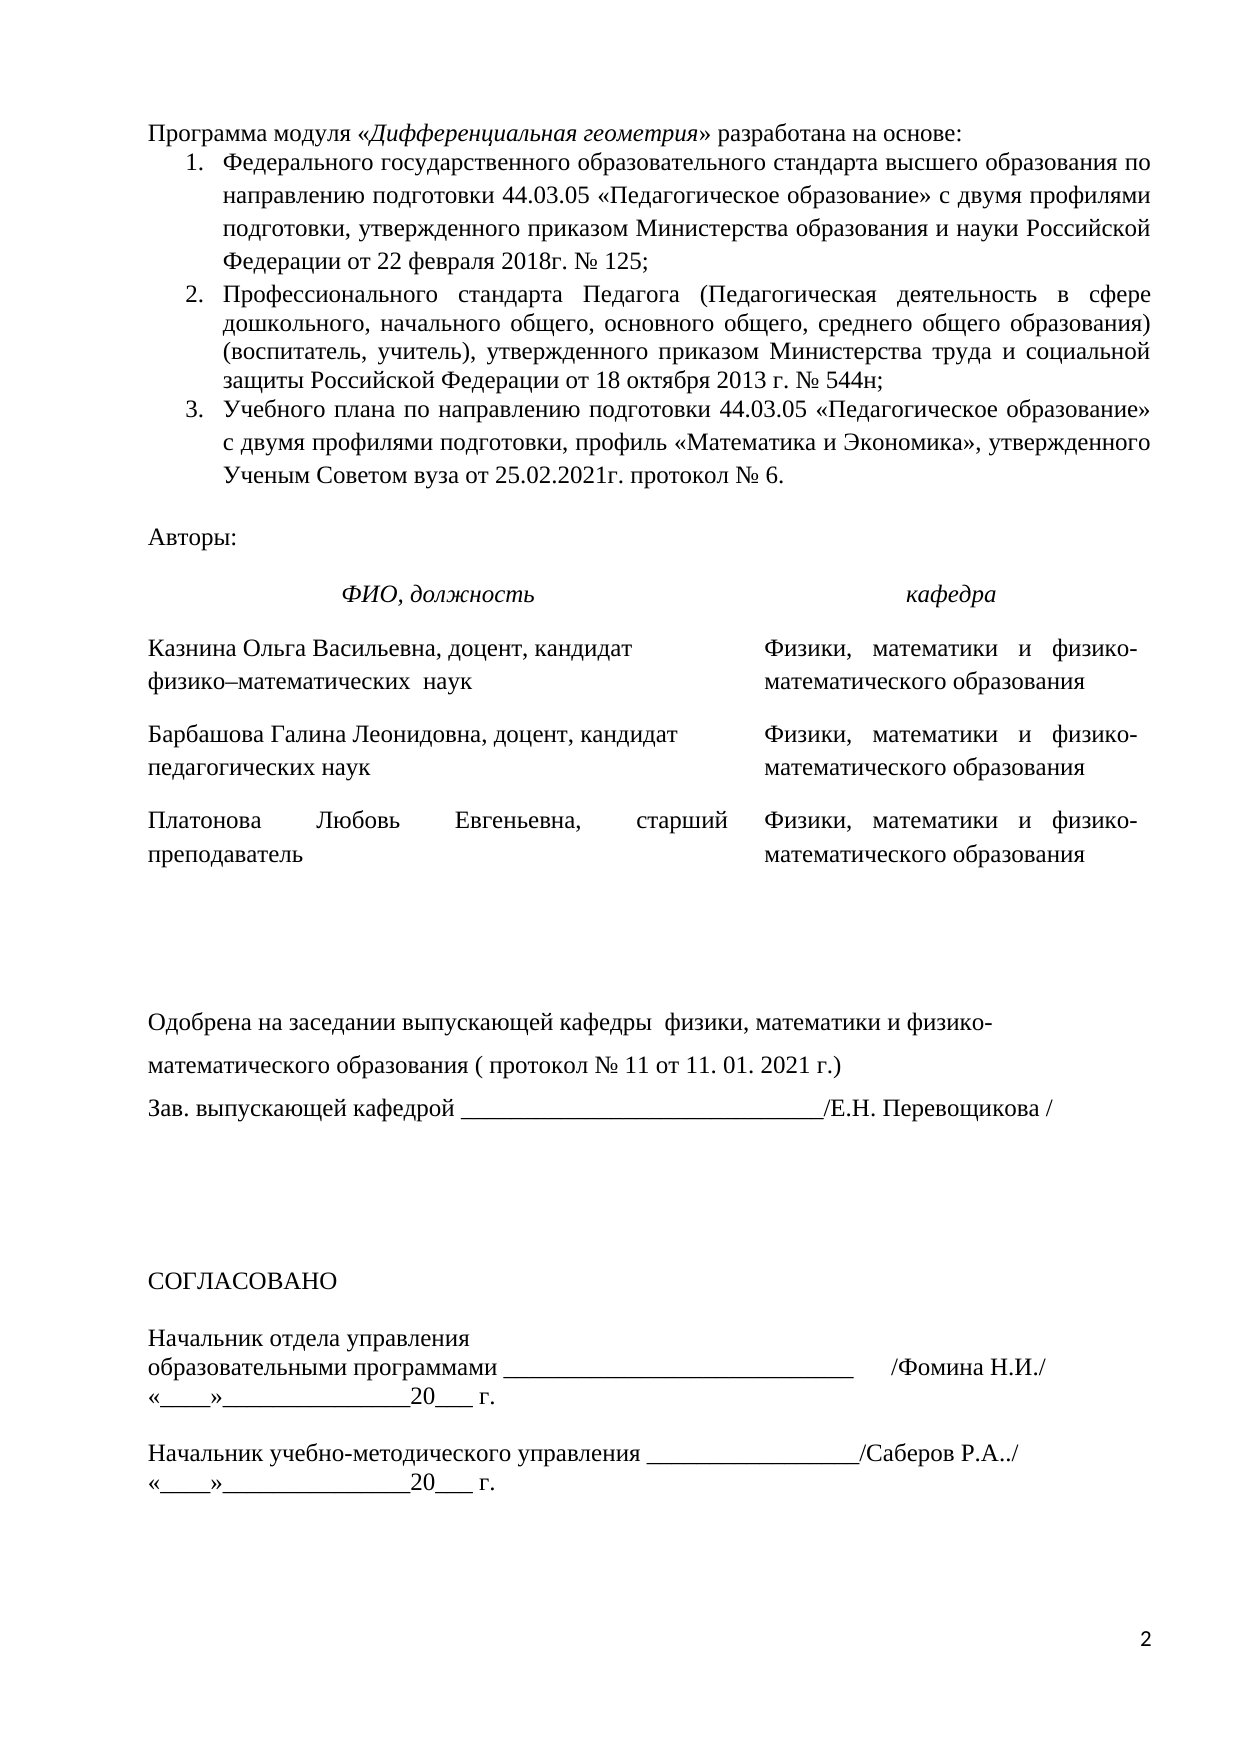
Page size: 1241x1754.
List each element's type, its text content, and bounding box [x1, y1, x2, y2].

text Авторы: [148, 522, 1152, 551]
text Начальник учебно-методического управления _________________/Саберов Р.А../ [148, 1438, 1152, 1467]
list Федерального государственного образовательного стандарта высшего образования по направлению подготовки 44.03.05 «Педагогическое образование» с двумя профилями подготовки, утвержденного приказом Министерства образования и науки Российской Федерации от 22 февраля 2018г. № 125; [185, 147, 1152, 275]
table_cell Физики, математики и физико-математического образования [753, 633, 1163, 719]
text Начальник отдела управления [148, 1323, 1152, 1352]
table_header ФИО, должность [136, 579, 753, 633]
text «____»_______________20___ г. [148, 1381, 1152, 1409]
list Учебного плана по направлению подготовки 44.03.05 «Педагогическое образование» с двумя профилями подготовки, профиль «Математика и Экономика», утвержденного Ученым Советом вуза от 25.02.2021г. протокол № 6. [185, 394, 1152, 489]
text «____»_______________20___ г. [148, 1467, 1152, 1496]
table_cell Физики, математики и физико-математического образования [753, 719, 1163, 806]
table_cell Казнина Ольга Васильевна, доцент, кандидат физико–математических наук [136, 633, 753, 719]
table_cell Барбашова Галина Леонидовна, доцент, кандидат педагогических наук [136, 719, 753, 806]
list Профессионального стандарта Педагога (Педагогическая деятельность в сфере дошкольного, начального общего, основного общего, среднего общего образования) (воспитатель, учитель), утвержденного приказом Министерства труда и социальной защиты Российской Федерации от 18 октября 2013 г. № 544н; [185, 279, 1152, 394]
text Зав. выпускающей кафедрой _____________________________/Е.Н. Перевощикова / [148, 1093, 1152, 1122]
table_cell Платонова Любовь Евгеньевна, старший преподаватель [136, 806, 753, 892]
text Одобрена на заседании выпускающей кафедры физики, математики и физико-математического образования ( протокол № 11 от 11. 01. 2021 г.) [148, 1007, 1152, 1079]
text образовательными программами ____________________________ /Фомина Н.И./ [148, 1352, 1152, 1381]
text Программа модуля «Дифференциальная геометрия» разработана на основе: [148, 118, 1152, 147]
text СОГЛАСОВАНО [148, 1266, 1152, 1294]
table_header кафедра [753, 579, 1163, 633]
table_cell Физики, математики и физико-математического образования [753, 806, 1163, 892]
